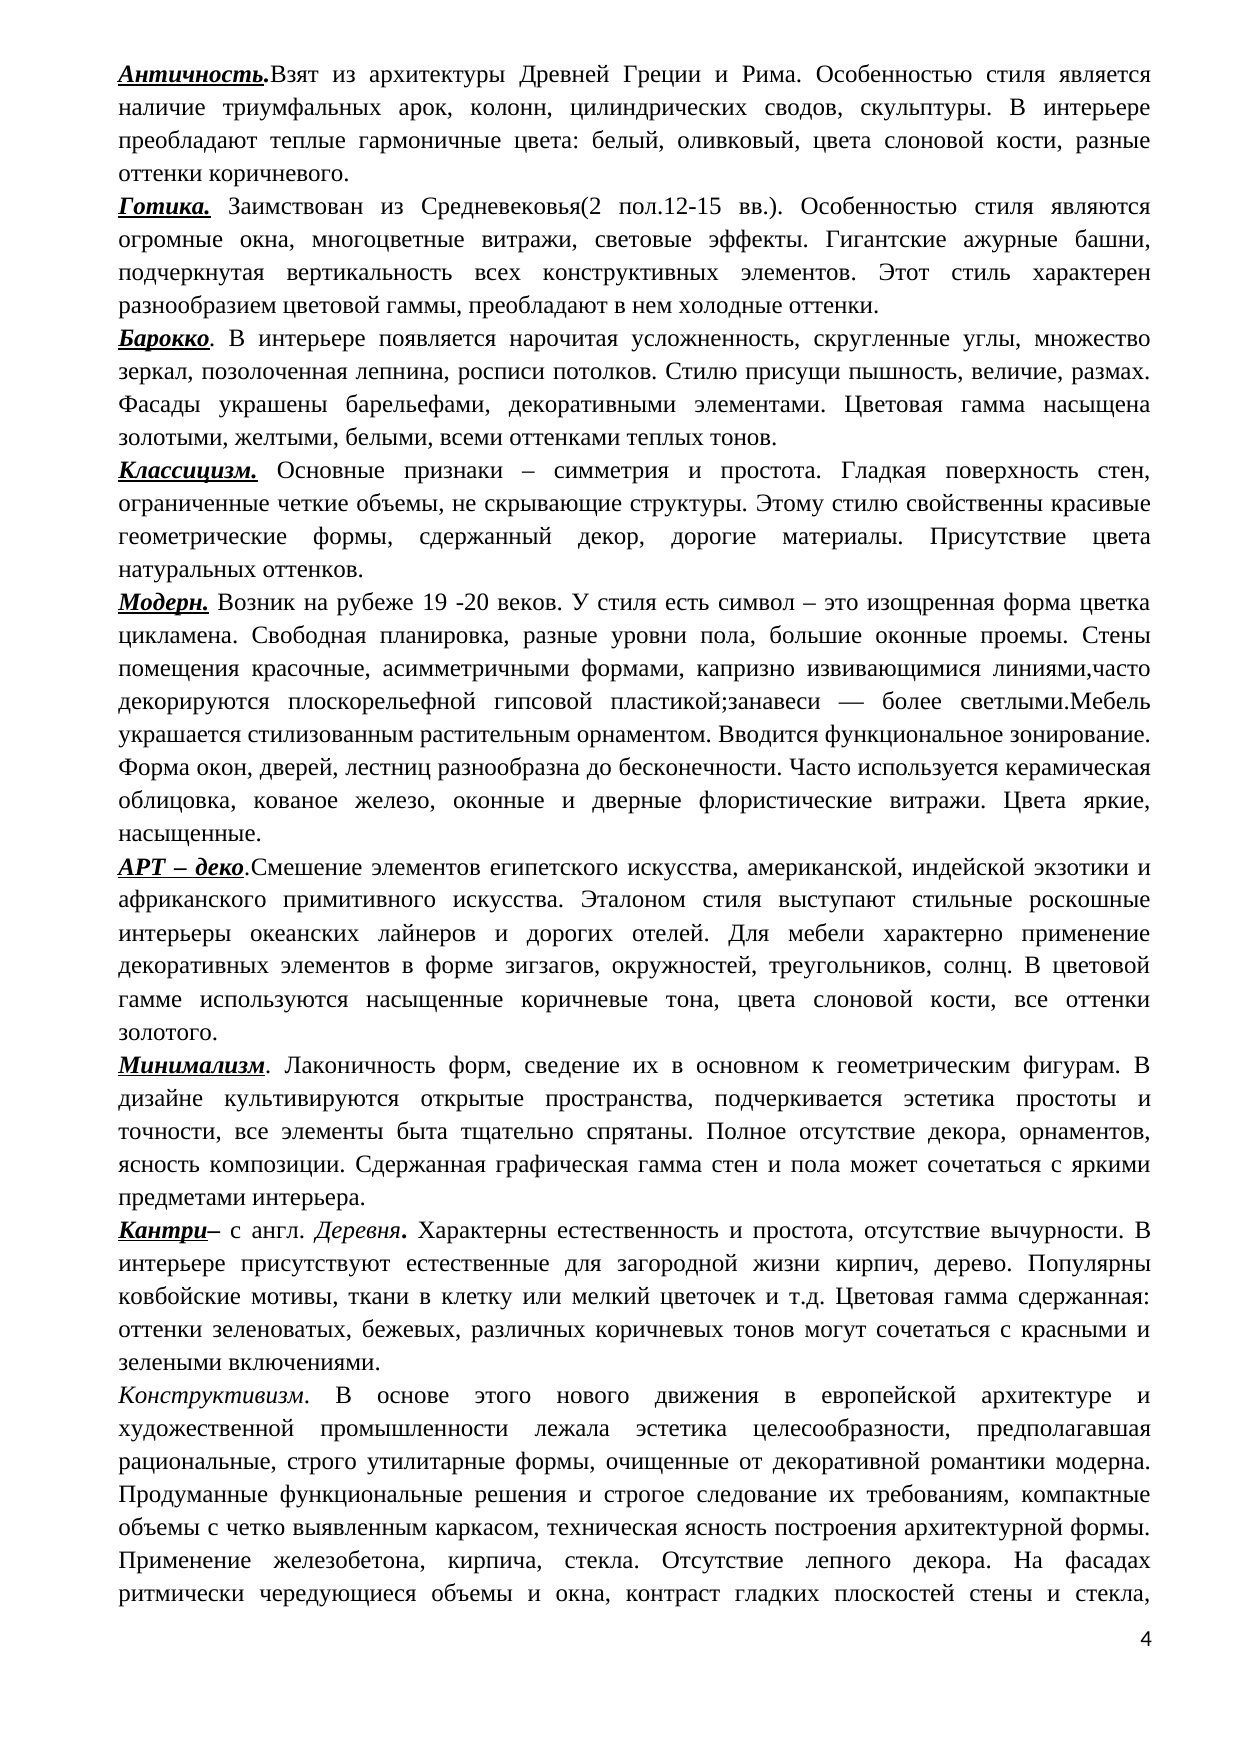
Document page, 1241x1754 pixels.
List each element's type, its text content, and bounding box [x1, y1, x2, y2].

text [118, 1380, 1152, 1607]
text Модерн. Возник на рубеже 19 -20 веков. У стиля есть символ – это изощренная форма цветка цикламена. Свободная планировка, разные уровни пола, большие оконные проемы. Стены помещения красочные, асимметричными формами, капризно извивающимися линиями,часто декорируются плоскорельефной гипсовой пластикой;занавеси — более светлыми.Мебель украшается стилизованным растительным орнаментом. Вводится функциональное зонирование. Форма окон, дверей, лестниц разнообразна до бесконечности. Часто используется керамическая облицовка, кованое железо, оконные и дверные флористические витражи. Цвета яркие, насыщенные. [118, 587, 1152, 847]
text Минимализм. Лаконичность форм, сведение их в основном к геометрическим фигурам. В дизайне культивируются открытые пространства, подчеркивается эстетика простоты и точности, все элементы быта тщательно спрятаны. Полное отсутствие декора, орнаментов, ясность композиции. Сдержанная графическая гамма стен и пола может сочетаться с яркими предметами интерьера. [118, 1050, 1152, 1211]
text Барокко. В интерьере появляется нарочитая усложненность, скругленные углы, множество зеркал, позолоченная лепнина, росписи потолков. Стилю присущи пышность, величие, размах. Фасады украшены барельефами, декоративными элементами. Цветовая гамма насыщена золотыми, желтыми, белыми, всеми оттенками теплых тонов. [118, 323, 1152, 451]
text АРТ – деко.Смешение элементов египетского искусства, американской, индейской экзотики и африканского примитивного искусства. Эталоном стиля выступают стильные роскошные интерьеры океанских лайнеров и дорогих отелей. Для мебели характерно применение декоративных элементов в форме зигзагов, окружностей, треугольников, солнц. В цветовой гамме используются насыщенные коричневые тона, цвета слоновой кости, все оттенки золотого. [118, 852, 1152, 1045]
text Классицизм. Основные признаки – симметрия и простота. Гладкая поверхность стен, ограниченные четкие объемы, не скрывающие структуры. Этому стилю свойственны красивые геометрические формы, сдержанный декор, дорогие материалы. Присутствие цвета натуральных оттенков. [118, 455, 1152, 583]
text Античность.Взят из архитектуры Древней Греции и Рима. Особенностью стиля является наличие триумфальных арок, колонн, цилиндрических сводов, скульптуры. В интерьере преобладают теплые гармоничные цвета: белый, оливковый, цвета слоновой кости, разные оттенки коричневого. [118, 59, 1152, 187]
text Кантри– с англ. Деревня. Характерны естественность и простота, отсутствие вычурности. В интерьере присутствуют естественные для загородной жизни кирпич, дерево. Популярны ковбойские мотивы, ткани в клетку или мелкий цветочек и т.д. Цветовая гамма сдержанная: оттенки зеленоватых, бежевых, различных коричневых тонов могут сочетаться с красными и зелеными включениями. [118, 1215, 1152, 1376]
text Готика. Заимствован из Средневековья(2 пол.12-15 вв.). Особенностью стиля являются огромные окна, многоцветные витражи, световые эффекты. Гигантские ажурные башни, подчеркнутая вертикальность всех конструктивных элементов. Этот стиль характерен разнообразием цветовой гаммы, преобладают в нем холодные оттенки. [118, 191, 1152, 319]
